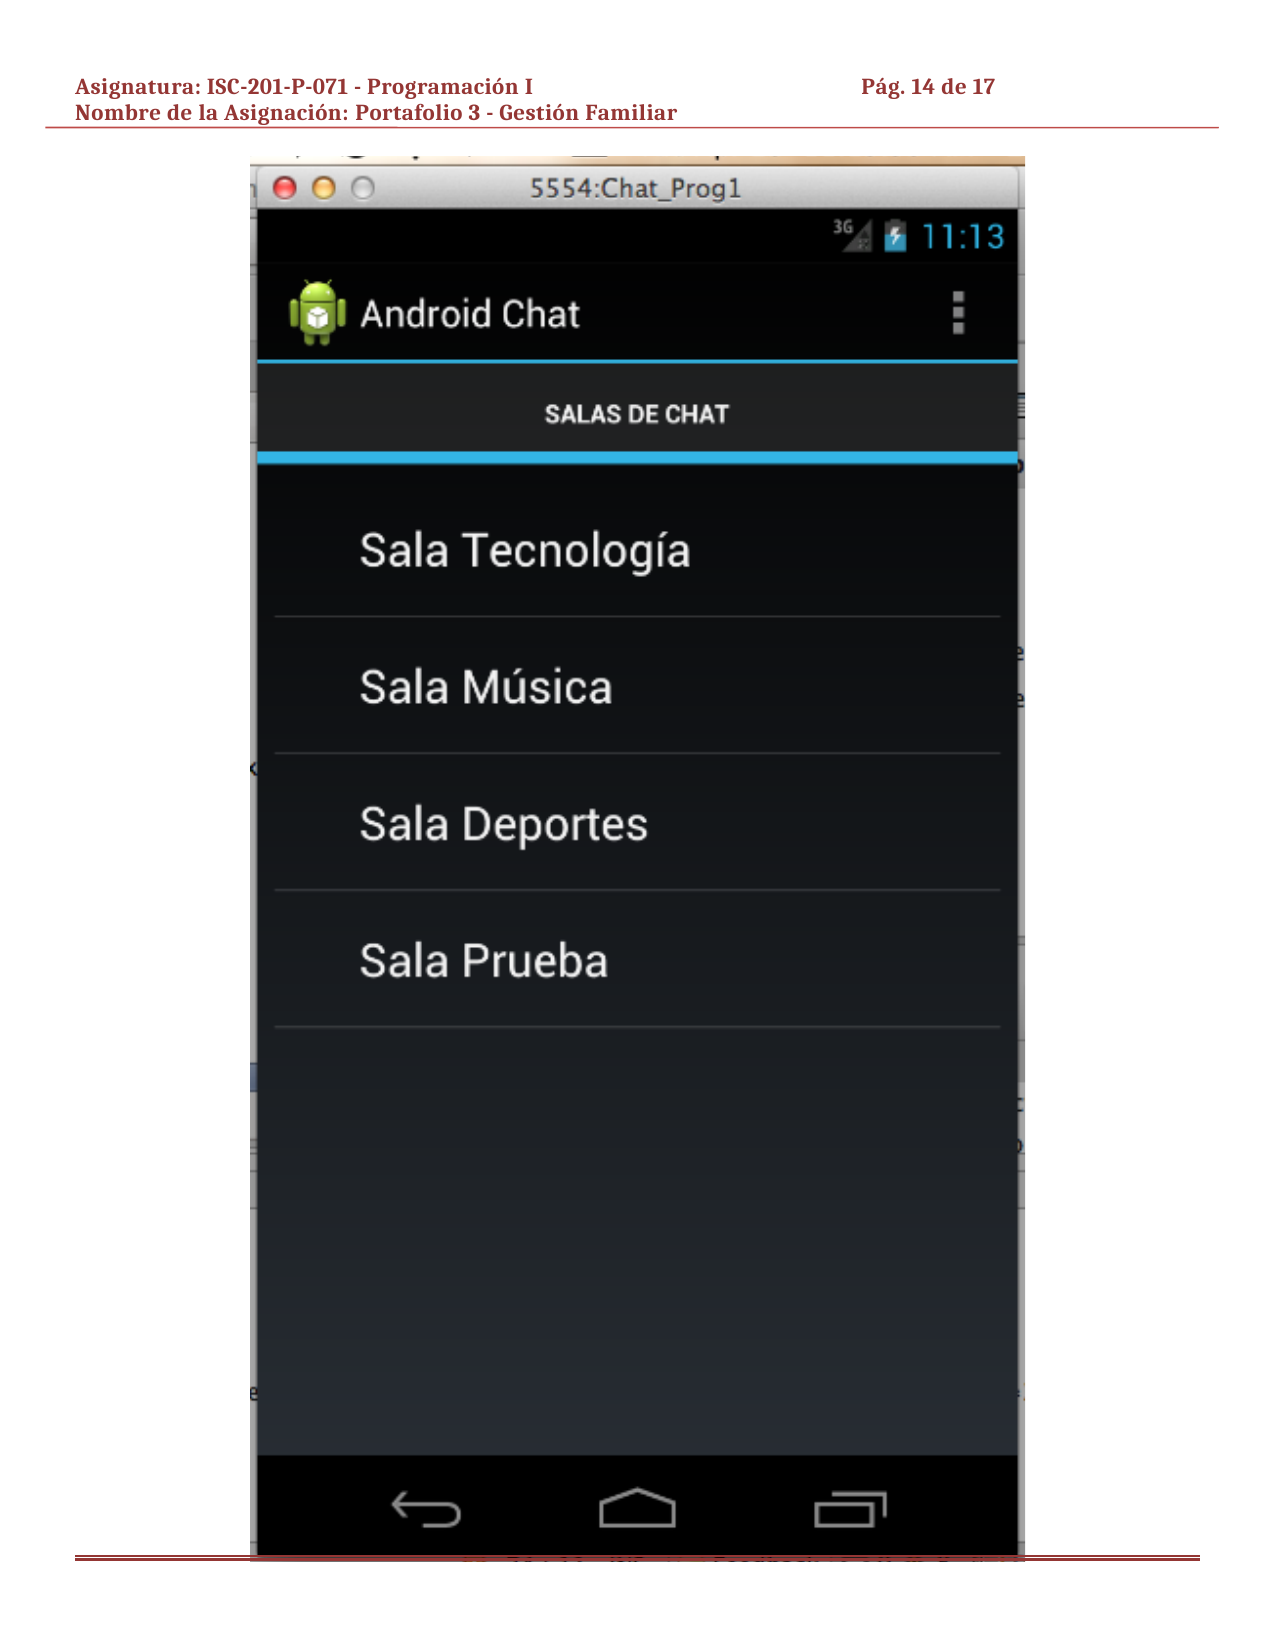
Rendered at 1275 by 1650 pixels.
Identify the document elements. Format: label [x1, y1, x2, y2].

picture [250, 156, 1025, 1555]
